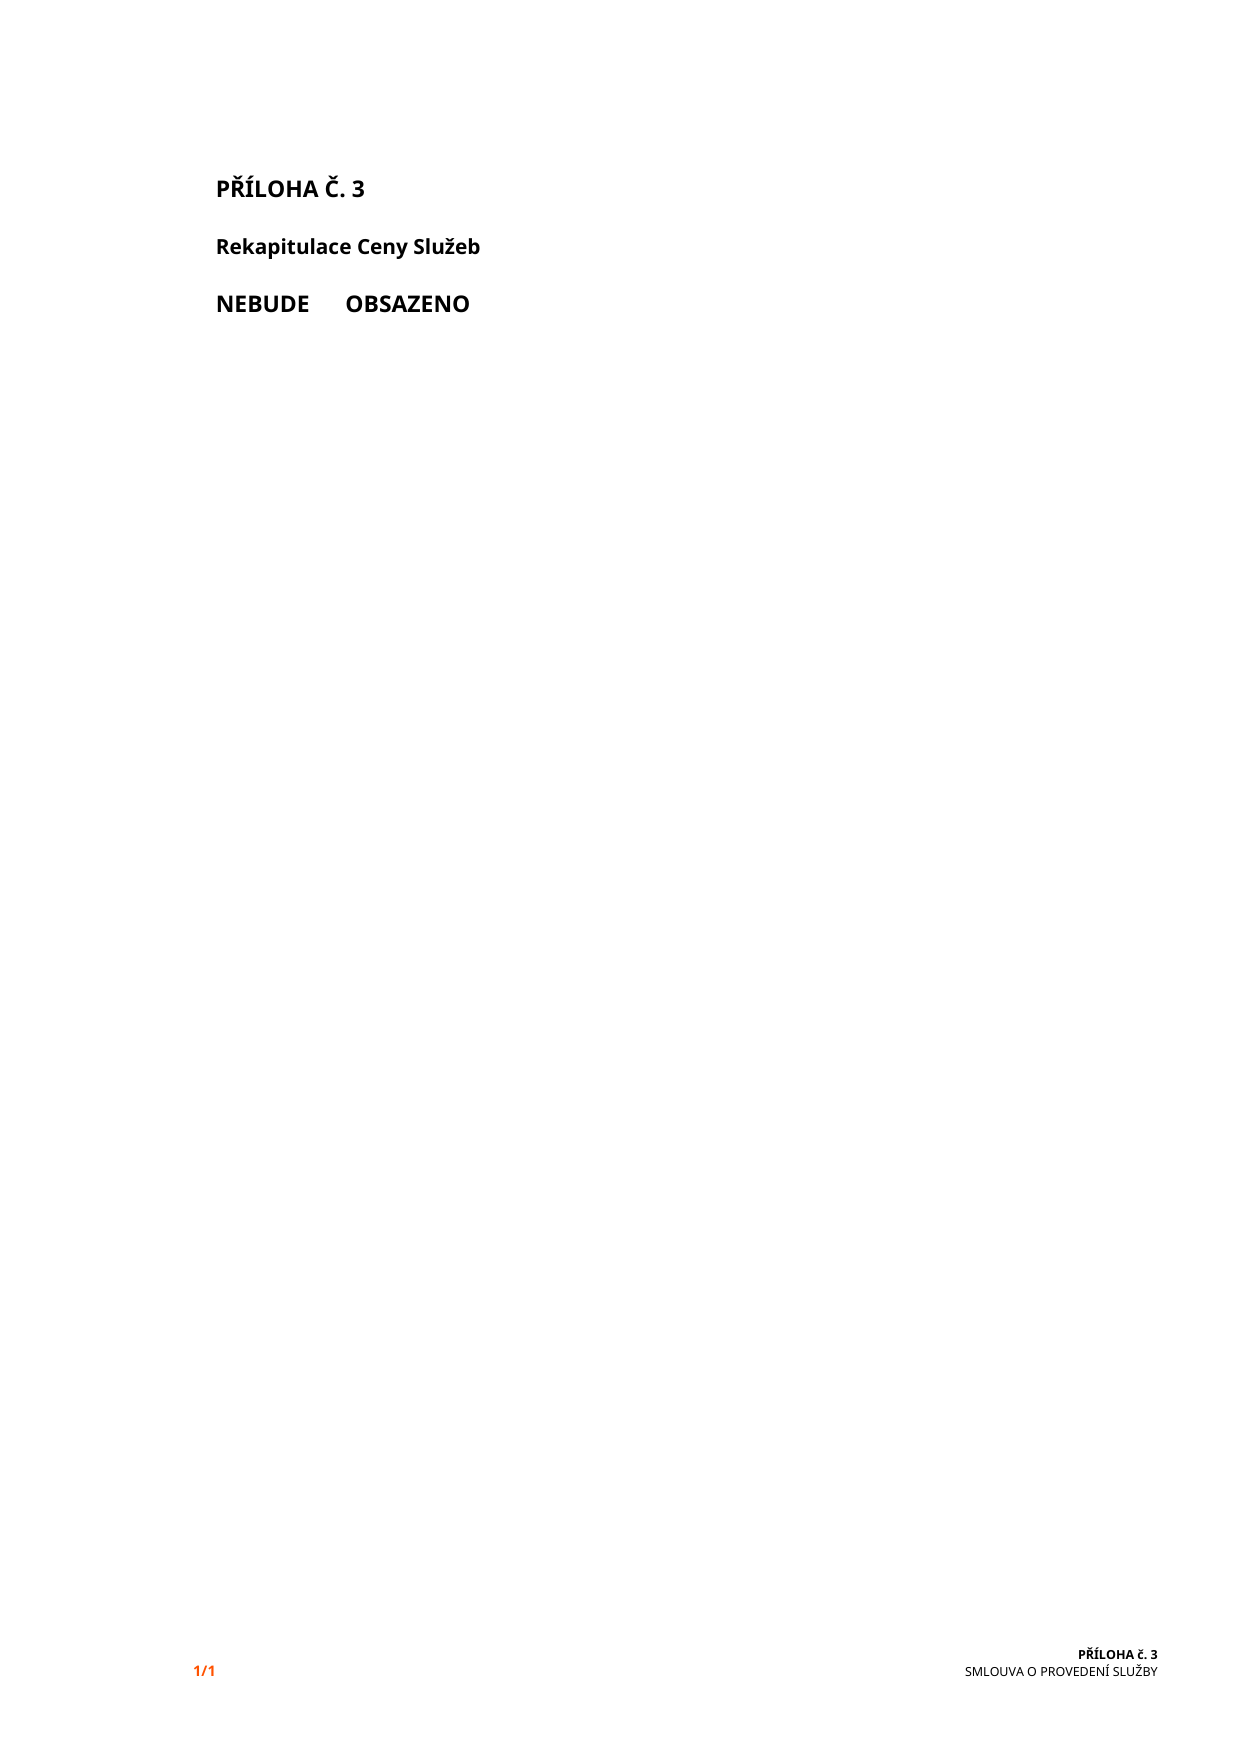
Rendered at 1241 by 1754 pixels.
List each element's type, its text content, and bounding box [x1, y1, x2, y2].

text nebude obsazeno [216, 288, 1093, 319]
text Příloha č. 3 [216, 172, 1093, 204]
text Rekapitulace Ceny Služeb [216, 232, 1093, 260]
